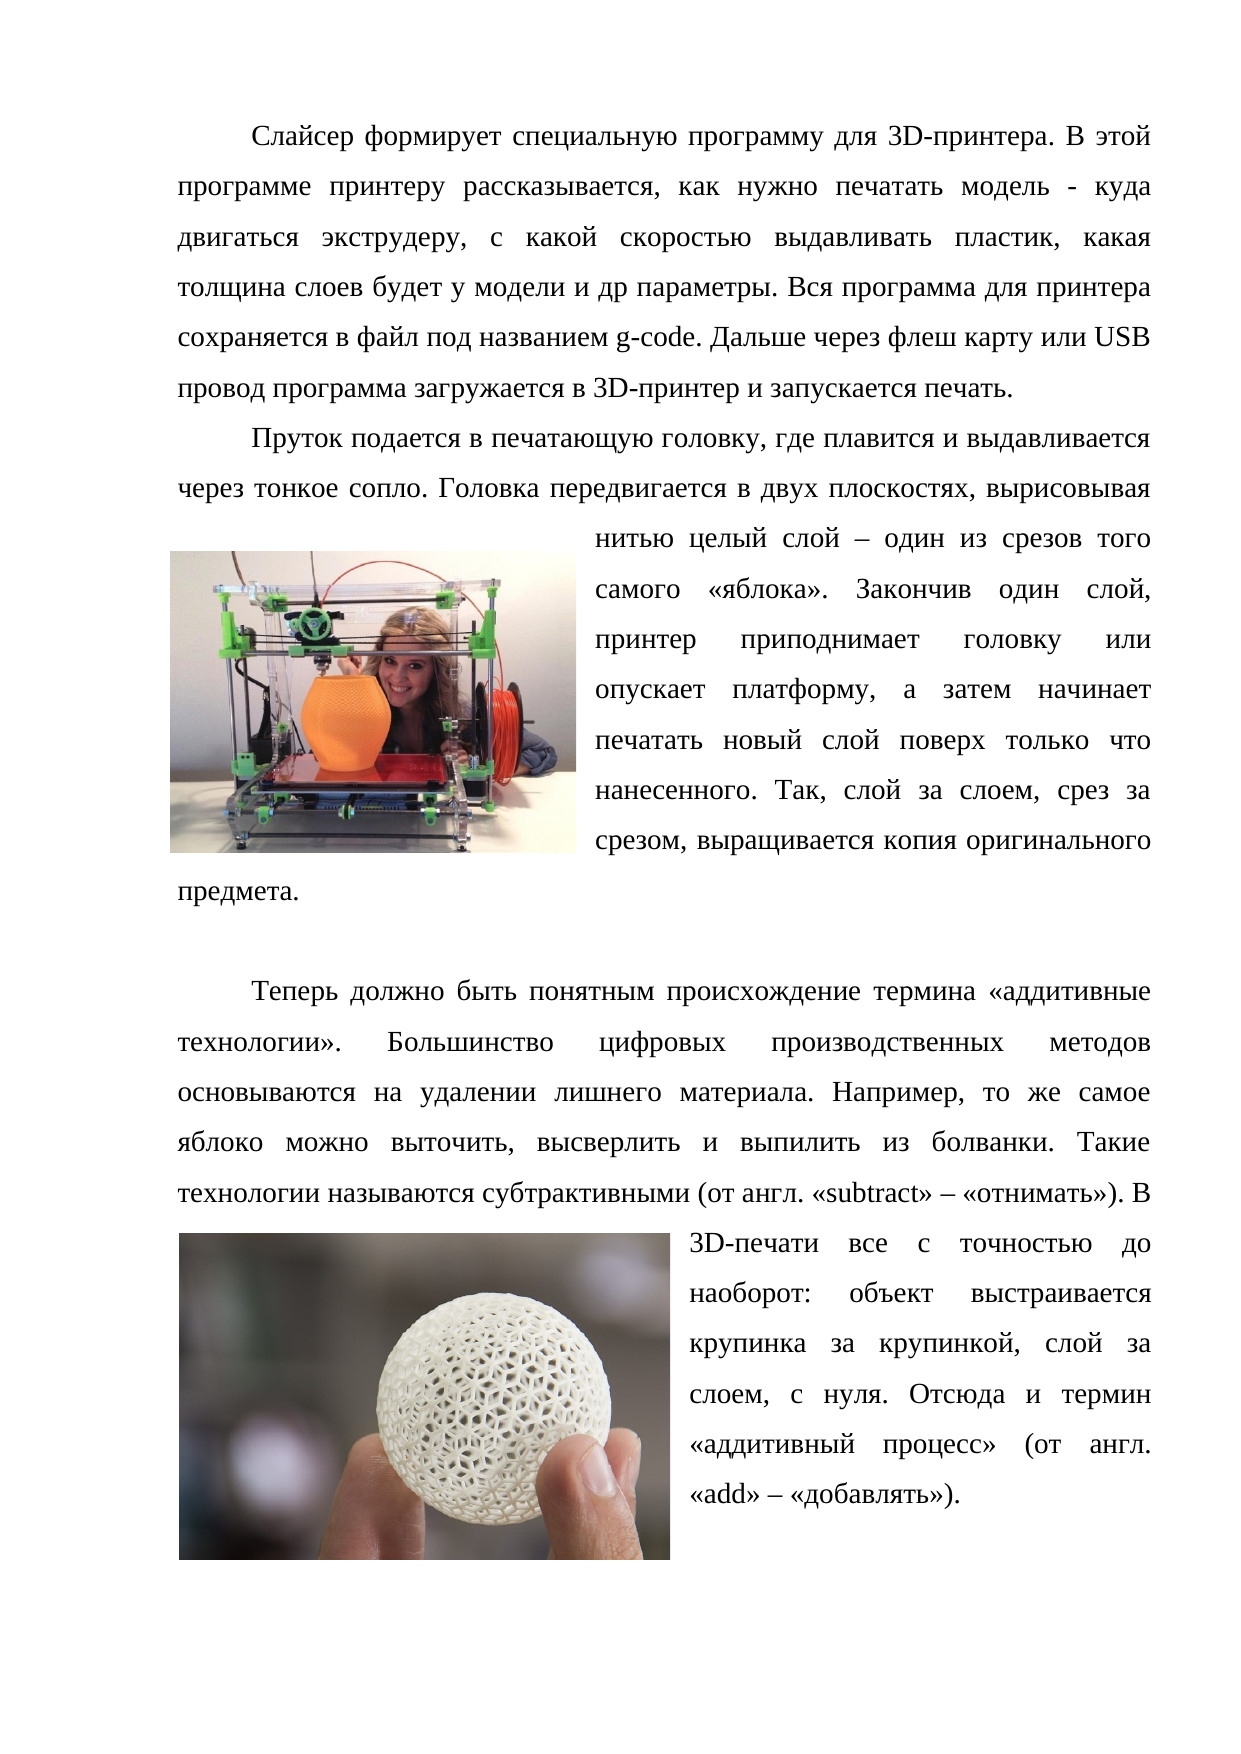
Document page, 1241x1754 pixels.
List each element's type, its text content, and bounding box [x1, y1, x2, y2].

picture [170, 551, 576, 852]
text Слайсер формирует специальную программу для 3D-принтера. В этой программе принтеру рассказывается, как нужно печатать модель - куда двигаться экструдеру, с какой скоростью выдавливать пластик, какая толщина слоев будет у модели и др параметры. Вся программа для принтера сохраняется в файл под названием g-code. Дальше через флеш карту или USB провод программа загружается в 3D-принтер и запускается печать. [177, 118, 1152, 403]
picture [179, 1233, 671, 1560]
